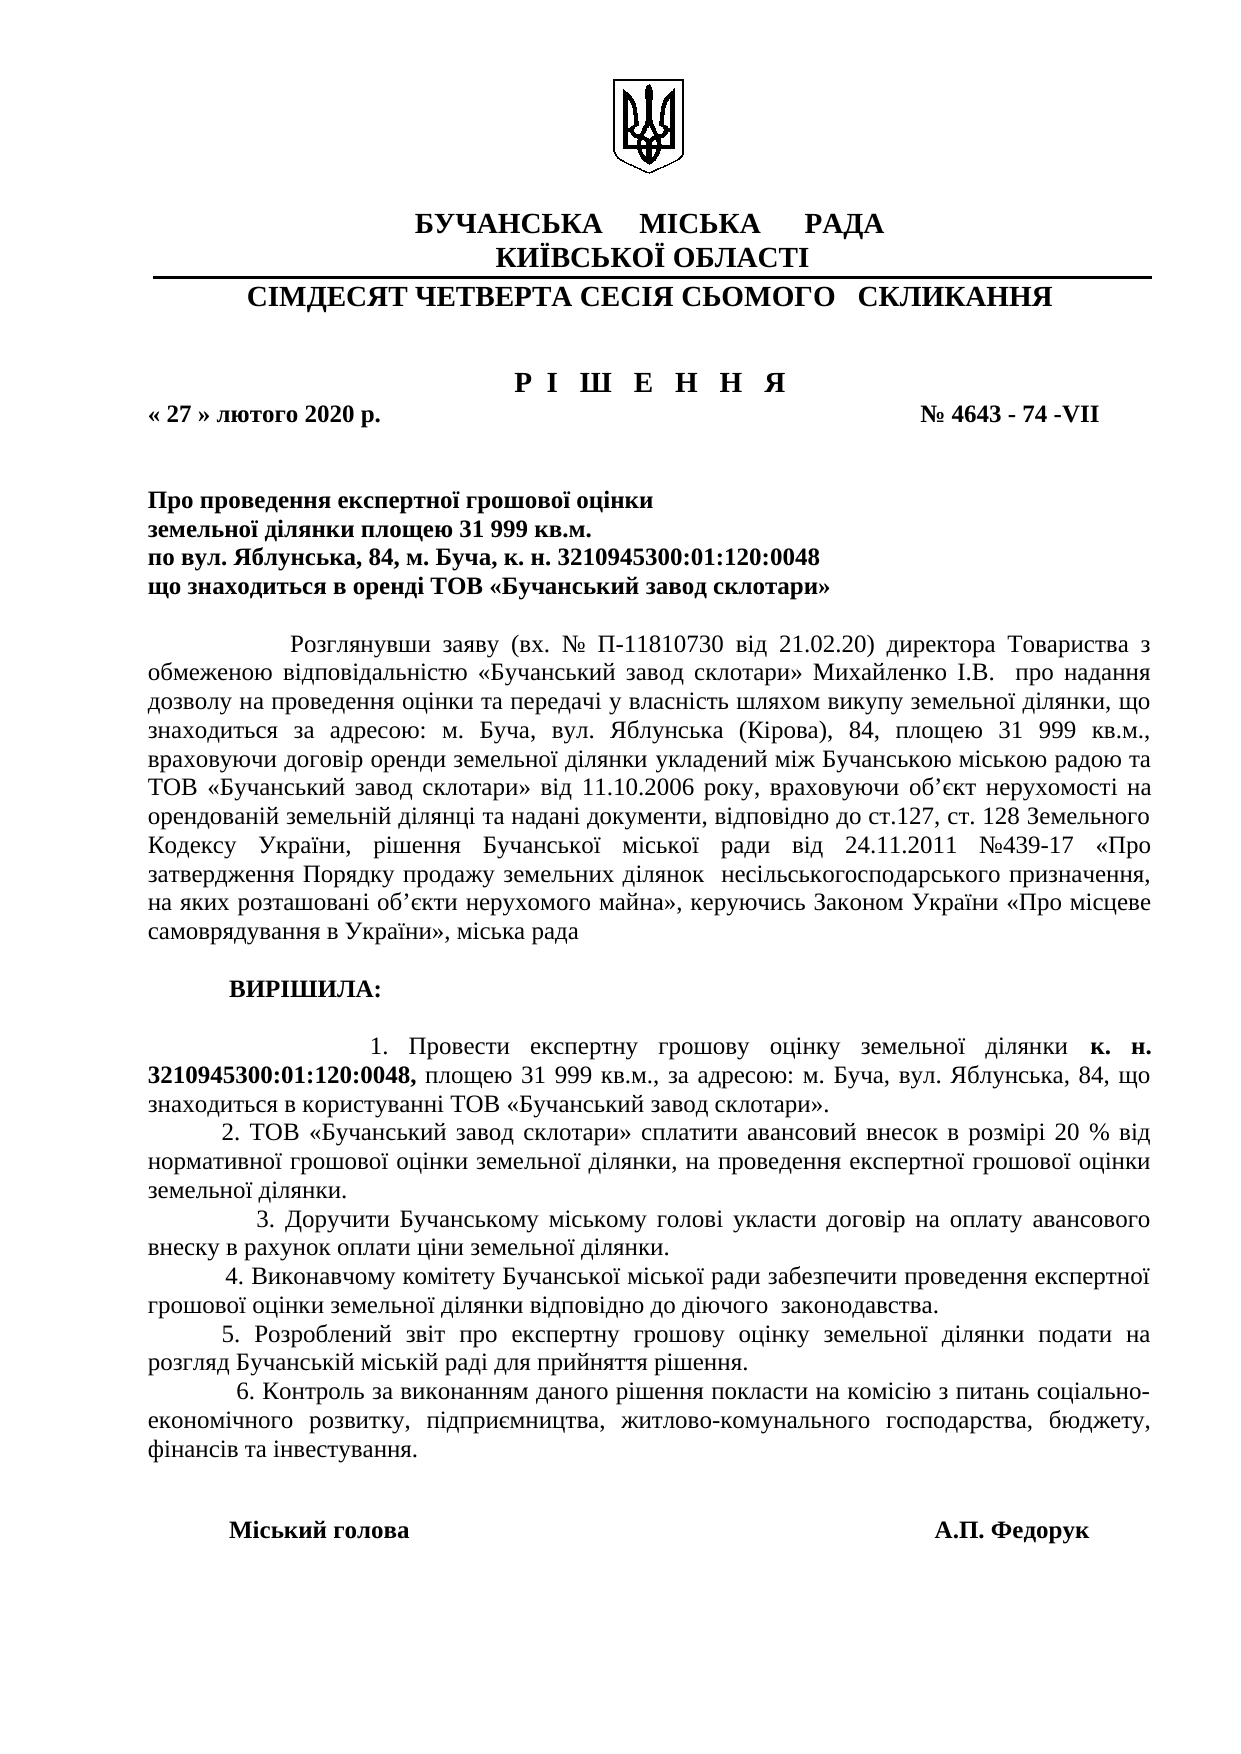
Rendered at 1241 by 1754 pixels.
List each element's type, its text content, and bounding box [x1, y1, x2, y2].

text що знаходиться в оренді ТОВ «Бучанський завод склотари» [148, 571, 1152, 600]
subtitle Р І Ш Е Н Н Я [148, 365, 1152, 399]
text Про проведення експертної грошової оцінки [148, 485, 1152, 514]
text Міський голова А.П. Федорук [148, 1515, 1152, 1544]
subtitle КИЇВСЬКОЇ ОБЛАСТІ [153, 240, 1152, 276]
text 3. Доручити Бучанському міському голові укласти договір на оплату авансового внеску в рахунок оплати ціни земельної ділянки. [148, 1204, 1152, 1261]
text 1. Провести експертну грошову оцінку земельної ділянки к. н. 3210945300:01:120:0048, площею 31 999 кв.м., за адресою: м. Буча, вул. Яблунська, 84, що знаходиться в користуванні ТОВ «Бучанський завод склотари». [148, 1031, 1152, 1117]
text ВИРІШИЛА: [148, 974, 1152, 1002]
subtitle « 27 » лютого 2020 р. № 4643 - 74 -VІІ [148, 399, 1152, 427]
text 6. Контроль за виконанням даного рішення покласти на комісію з питань соціально-економічного розвитку, підприємництва, житлово-комунального господарства, бюджету, фінансів та інвестування. [148, 1376, 1152, 1462]
text 4. Виконавчому комітету Бучанської міської ради забезпечити проведення експертної грошової оцінки земельної ділянки відповідно до діючого законодавства. [148, 1261, 1152, 1319]
text 5. Розроблений звіт про експертну грошову оцінку земельної ділянки подати на розгляд Бучанській міській раді для прийняття рішення. [148, 1319, 1152, 1376]
text СІМДЕСЯТ ЧЕТВЕРТА СЕСІЯ СЬОМОГО СКЛИКАННЯ [148, 279, 1152, 312]
text Розглянувши заяву (вх. № П-11810730 від 21.02.20) директора Товариства з обмеженою відповідальністю «Бучанський завод склотари» Михайленко І.В. про надання дозволу на проведення оцінки та передачі у власність шляхом викупу земельної ділянки, що знаходиться за адресою: м. Буча, вул. Яблунська (Кірова), 84, площею 31 999 кв.м., враховуючи договір оренди земельної ділянки укладений між Бучанською міською радою та ТОВ «Бучанський завод склотари» від 11.10.2006 року, враховуючи об’єкт нерухомості на орендованій земельній ділянці та надані документи, відповідно до ст.127, ст. 128 Земельного Кодексу України, рішення Бучанської міської ради від 24.11.2011 №439-17 «Про затвердження Порядку продажу земельних ділянок несільськогосподарського призначення, на яких розташовані об’єкти нерухомого майна», керуючись Законом України «Про місцеве самоврядування в України», міська рада [148, 629, 1152, 945]
text по вул. Яблунська, 84, м. Буча, к. н. 3210945300:01:120:0048 [148, 542, 1152, 571]
text 2. ТОВ «Бучанський завод склотари» сплатити авансовий внесок в розмірі 20 % від нормативної грошової оцінки земельної ділянки, на проведення експертної грошової оцінки земельної ділянки. [148, 1117, 1152, 1204]
text земельної ділянки площею 31 999 кв.м. [148, 514, 1152, 542]
text БУЧАНСЬКА МІСЬКА РАДА [148, 207, 1152, 240]
